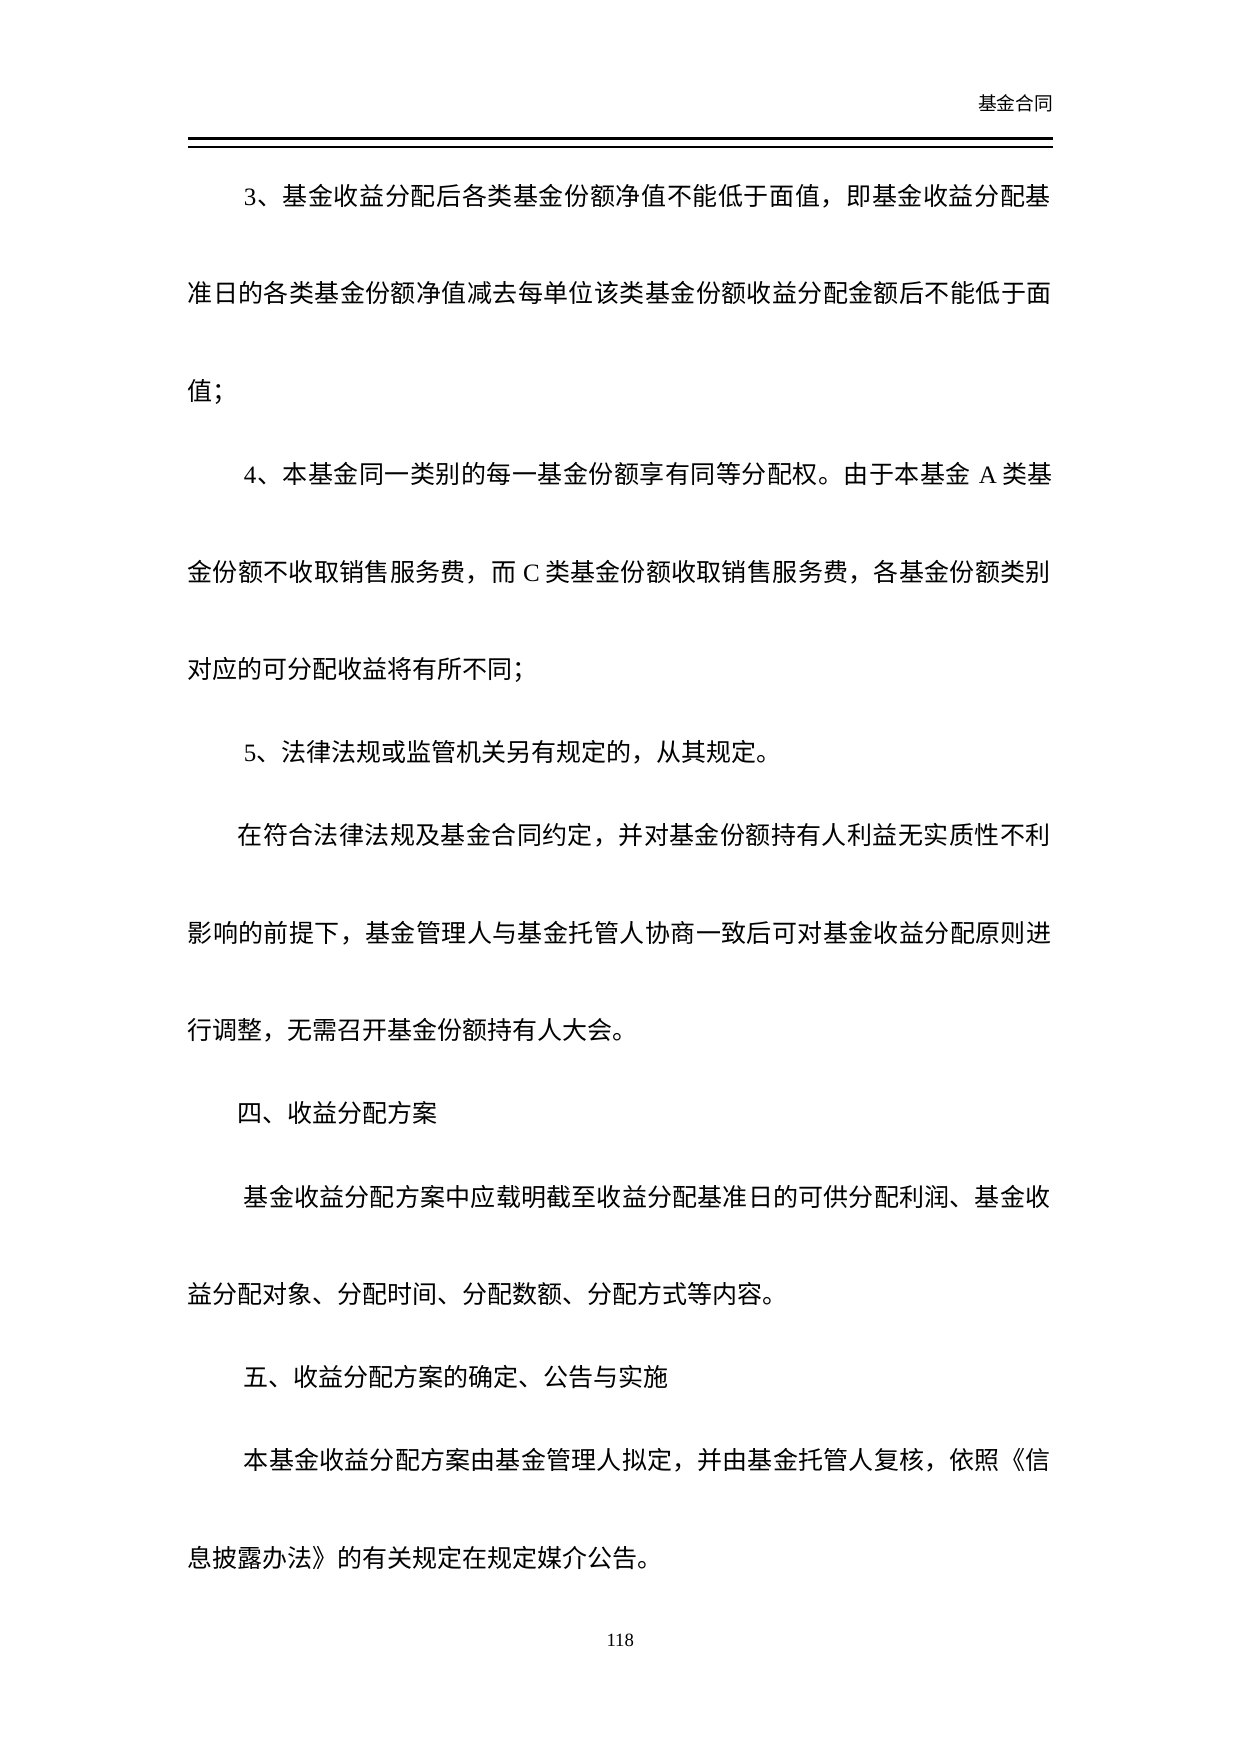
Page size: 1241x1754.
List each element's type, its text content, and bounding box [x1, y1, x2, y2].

text 3、基金收益分配后各类基金份额净值不能低于面值，即基金收益分配基准日的各类基金份额净值减去每单位该类基金份额收益分配金额后不能低于面值； [187, 162, 1053, 422]
text 基金收益分配方案中应载明截至收益分配基准日的可供分配利润、基金收益分配对象、分配时间、分配数额、分配方式等内容。 [187, 1163, 1053, 1325]
text 在符合法律法规及基金合同约定，并对基金份额持有人利益无实质性不利影响的前提下，基金管理人与基金托管人协商一致后可对基金收益分配原则进行调整，无需召开基金份额持有人大会。 [187, 801, 1053, 1061]
text 4、本基金同一类别的每一基金份额享有同等分配权。由于本基金A类基金份额不收取销售服务费，而C类基金份额收取销售服务费，各基金份额类别对应的可分配收益将有所不同； [187, 440, 1053, 700]
text 5、法律法规或监管机关另有规定的，从其规定。 [187, 718, 1053, 783]
text 本基金收益分配方案由基金管理人拟定，并由基金托管人复核，依照《信息披露办法》的有关规定在规定媒介公告。 [187, 1426, 1053, 1589]
text 四、收益分配方案 [187, 1079, 1053, 1144]
text 五、收益分配方案的确定、公告与实施 [187, 1343, 1053, 1408]
